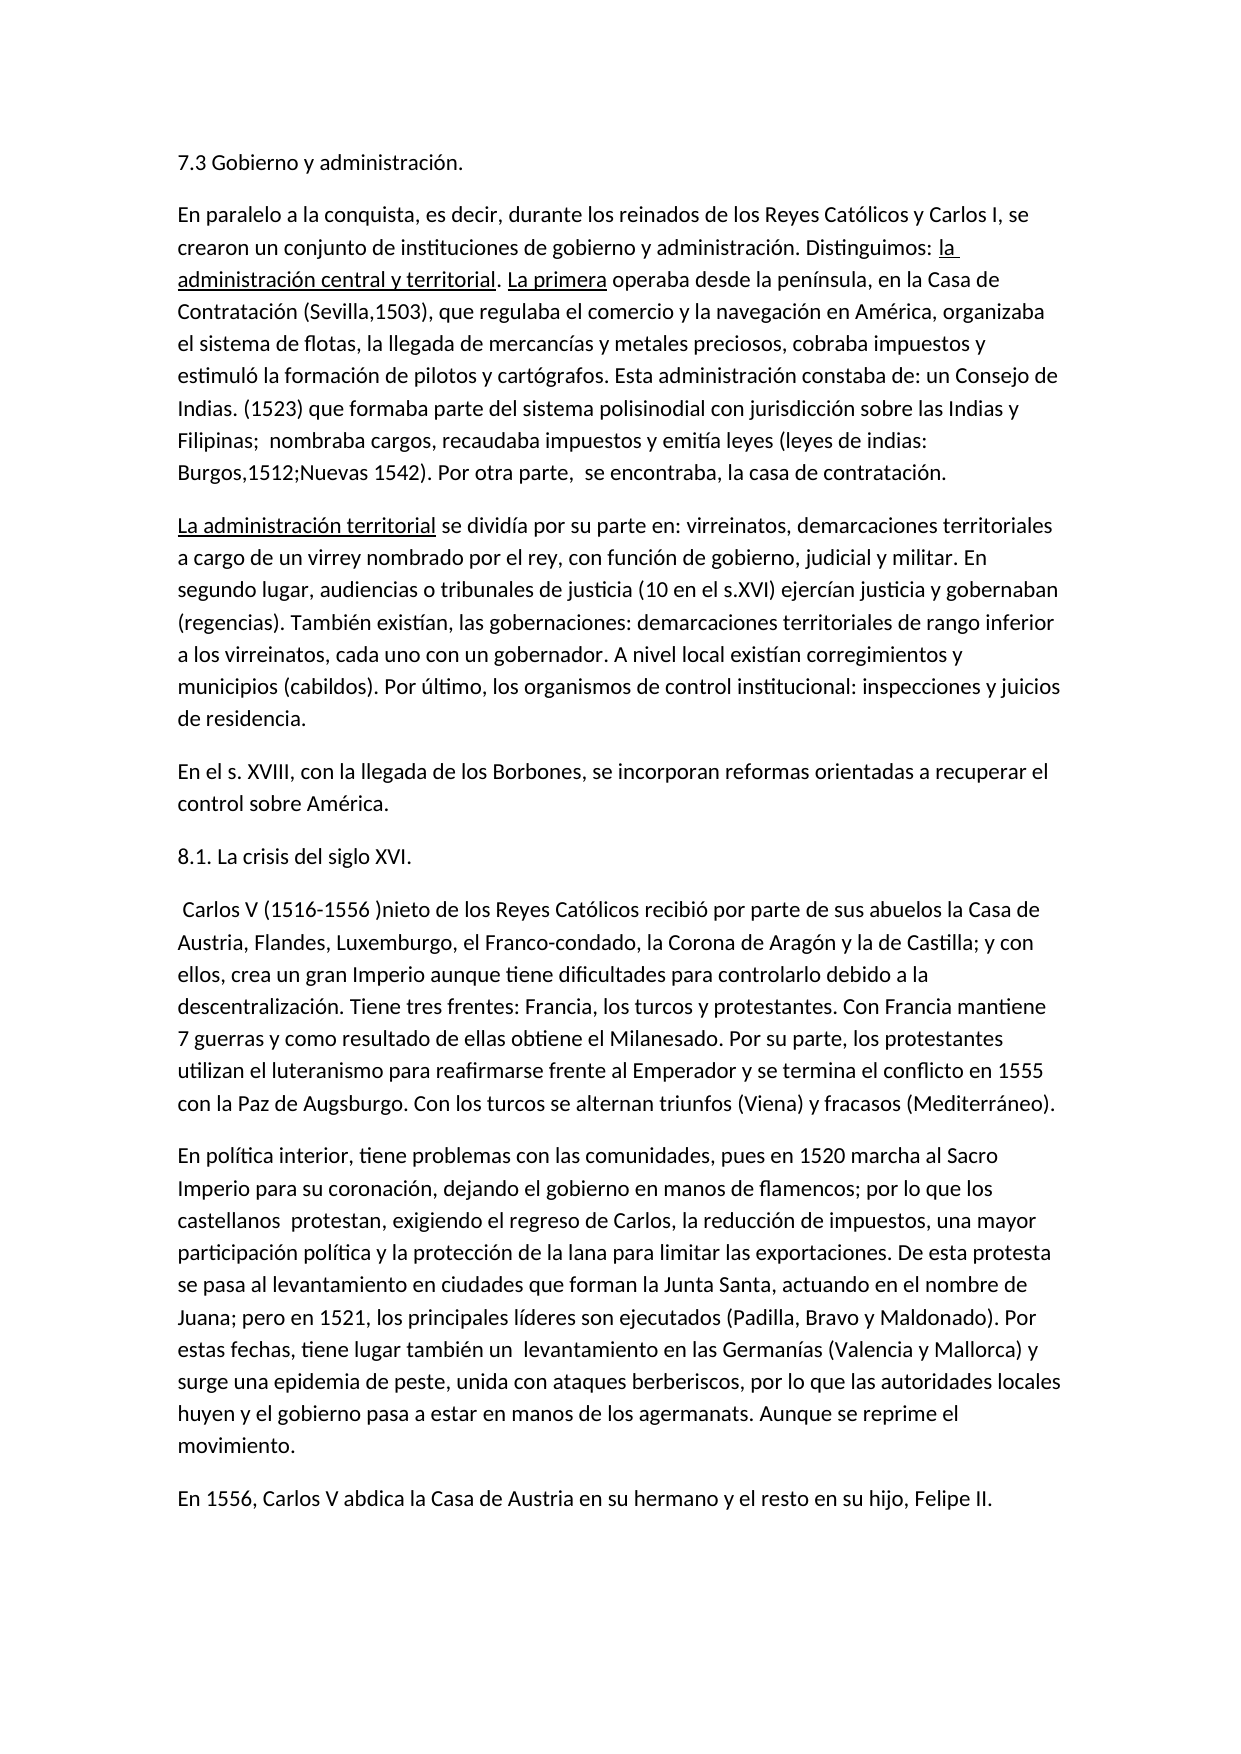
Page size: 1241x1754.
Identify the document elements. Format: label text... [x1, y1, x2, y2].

text En política interior, tiene problemas con las comunidades, pues en 1520 marcha al Sacro Imperio para su coronación, dejando el gobierno en manos de flamencos; por lo que los castellanos protestan, exigiendo el regreso de Carlos, la reducción de impuestos, una mayor participación política y la protección de la lana para limitar las exportaciones. De esta protesta se pasa al levantamiento en ciudades que forman la Junta Santa, actuando en el nombre de Juana; pero en 1521, los principales líderes son ejecutados (Padilla, Bravo y Maldonado). Por estas fechas, tiene lugar también un levantamiento en las Germanías (Valencia y Mallorca) y surge una epidemia de peste, unida con ataques berberiscos, por lo que las autoridades locales huyen y el gobierno pasa a estar en manos de los agermanats. Aunque se reprime el movimiento. [177, 1142, 1063, 1459]
text 8.1. La crisis del siglo XVI. [177, 842, 1063, 871]
text En 1556, Carlos V abdica la Casa de Austria en su hermano y el resto en su hijo, Felipe II. [177, 1484, 1063, 1512]
text 7.3 Gobierno y administración. [177, 148, 1063, 176]
text La administración territorial se dividía por su parte en: virreinatos, demarcaciones territoriales a cargo de un virrey nombrado por el rey, con función de gobierno, judicial y militar. En segundo lugar, audiencias o tribunales de justicia (10 en el s.XVI) ejercían justicia y gobernaban (regencias). También existían, las gobernaciones: demarcaciones territoriales de rango inferior a los virreinatos, cada uno con un gobernador. A nivel local existían corregimientos y municipios (cabildos). Por último, los organismos de control institucional: inspecciones y juicios de residencia. [177, 511, 1063, 732]
text En el s. XVIII, con la llegada de los Borbones, se incorporan reformas orientadas a recuperar el control sobre América. [177, 757, 1063, 817]
text En paralelo a la conquista, es decir, durante los reinados de los Reyes Católicos y Carlos I, se crearon un conjunto de instituciones de gobierno y administración. Distinguimos: la administración central y territorial. La primera operaba desde la península, en la Casa de Contratación (Sevilla,1503), que regulaba el comercio y la navegación en América, organizaba el sistema de flotas, la llegada de mercancías y metales preciosos, cobraba impuestos y estimuló la formación de pilotos y cartógrafos. Esta administración constaba de: un Consejo de Indias. (1523) que formaba parte del sistema polisinodial con jurisdicción sobre las Indias y Filipinas; nombraba cargos, recaudaba impuestos y emitía leyes (leyes de indias: Burgos,1512;Nuevas 1542). Por otra parte, se encontraba, la casa de contratación. [177, 201, 1063, 486]
text Carlos V (1516-1556 )nieto de los Reyes Católicos recibió por parte de sus abuelos la Casa de Austria, Flandes, Luxemburgo, el Franco-condado, la Corona de Aragón y la de Castilla; y con ellos, crea un gran Imperio aunque tiene dificultades para controlarlo debido a la descentralización. Tiene tres frentes: Francia, los turcos y protestantes. Con Francia mantiene 7 guerras y como resultado de ellas obtiene el Milanesado. Por su parte, los protestantes utilizan el luteranismo para reafirmarse frente al Emperador y se termina el conflicto en 1555 con la Paz de Augsburgo. Con los turcos se alternan triunfos (Viena) y fracasos (Mediterráneo). [177, 896, 1063, 1117]
